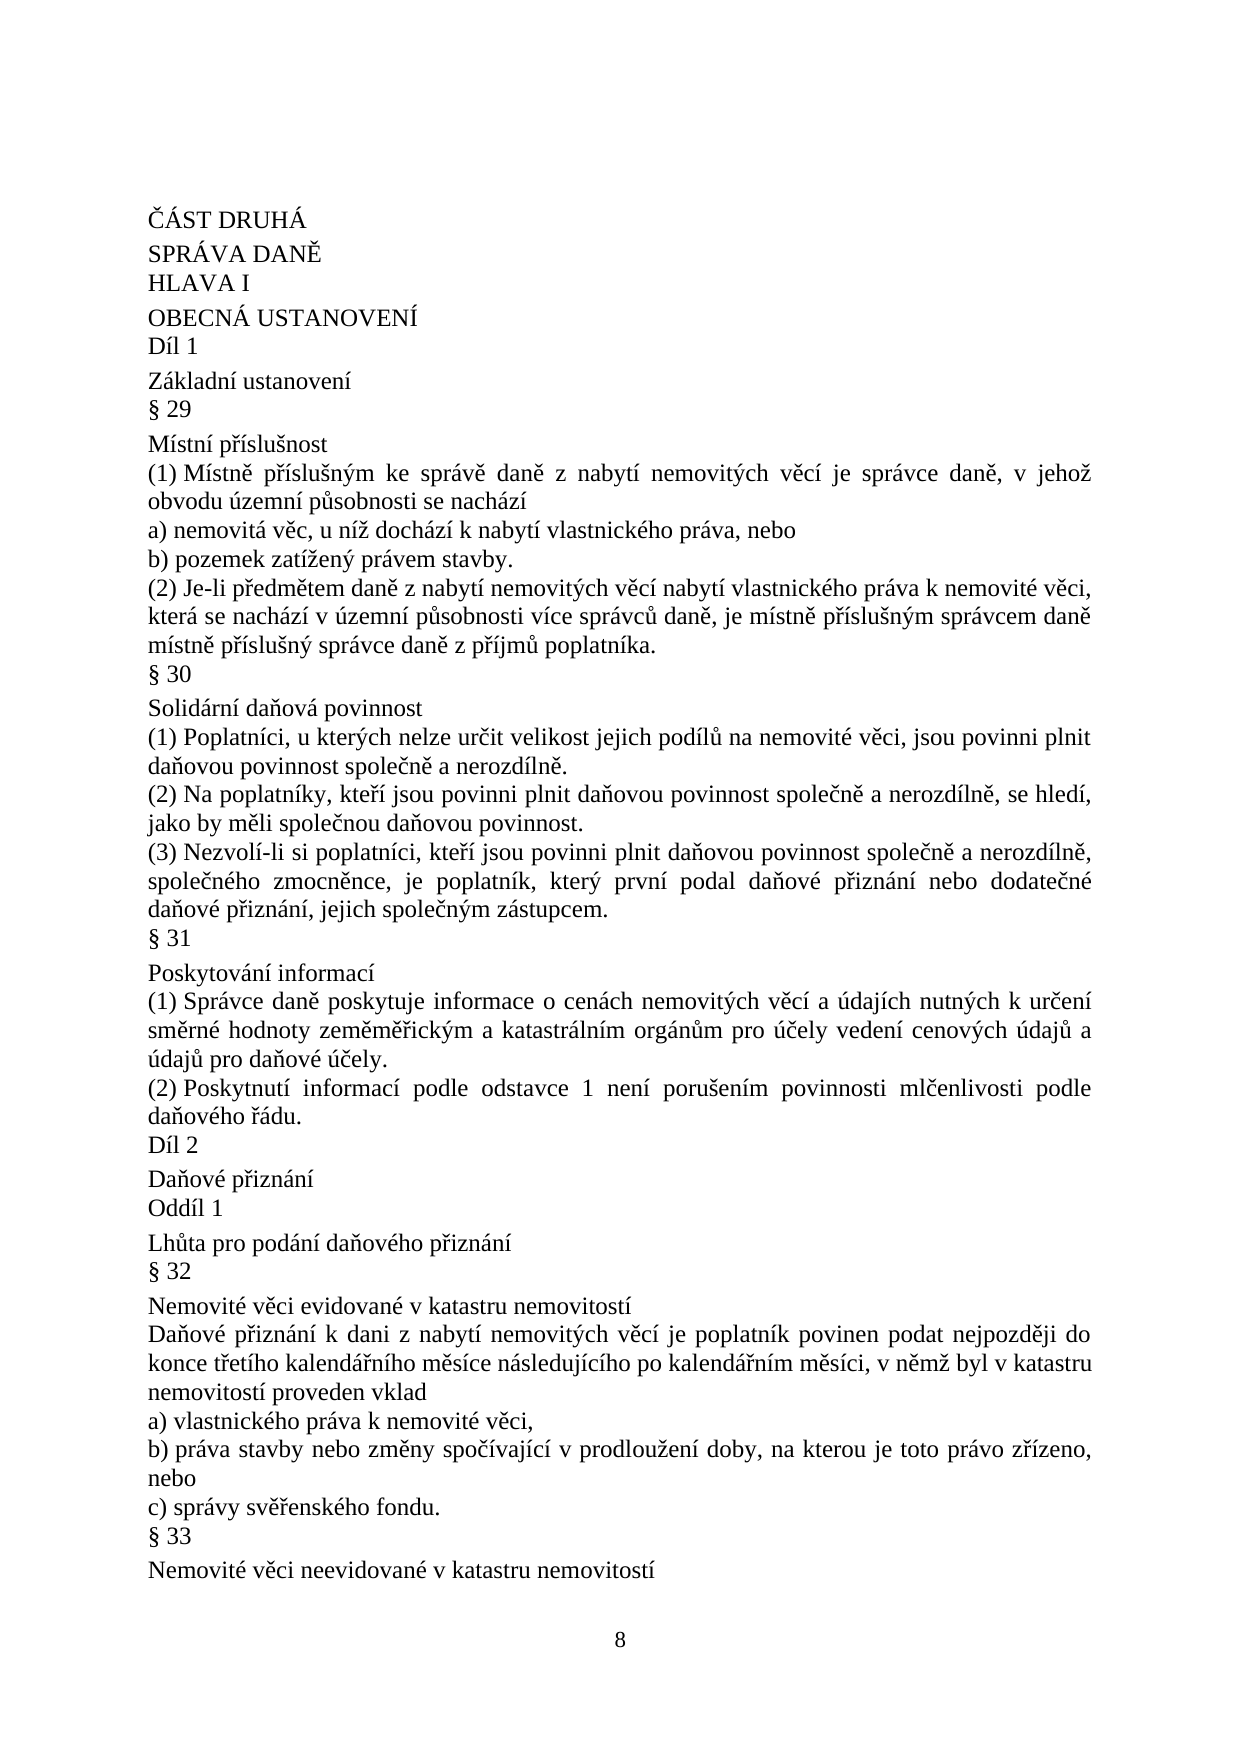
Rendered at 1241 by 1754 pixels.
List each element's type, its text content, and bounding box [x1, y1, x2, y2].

text b) pozemek zatížený právem stavby. [148, 544, 1093, 573]
text a) nemovitá věc, u níž dochází k nabytí vlastnického práva, nebo [148, 515, 1093, 544]
text Daňové přiznání k dani z nabytí nemovitých věcí je poplatník povinen podat nejpozději do konce třetího kalendářního měsíce následujícího po kalendářním měsíci, v němž byl v katastru nemovitostí proveden vklad [148, 1319, 1093, 1406]
text § 31 [148, 923, 1093, 952]
text § 33 [148, 1521, 1093, 1549]
text c) správy svěřenského fondu. [148, 1492, 1093, 1521]
text § 32 [148, 1256, 1093, 1285]
text Nemovité věci evidované v katastru nemovitostí [148, 1285, 1093, 1319]
text Poskytování informací [148, 952, 1093, 986]
text (2) Poskytnutí informací podle odstavce 1 není porušením povinnosti mlčenlivosti podle daňového řádu. [148, 1073, 1093, 1130]
text § 30 [148, 659, 1093, 688]
text (1) Místně příslušným ke správě daně z nabytí nemovitých věcí je správce daně, v jehož obvodu územní působnosti se nachází [148, 458, 1093, 515]
text ČÁST DRUHÁ [148, 205, 1093, 234]
text Nemovité věci neevidované v katastru nemovitostí [148, 1549, 1093, 1584]
text Základní ustanovení [148, 360, 1093, 394]
text OBECNÁ USTANOVENÍ [148, 297, 1093, 331]
text § 29 [148, 394, 1093, 423]
text (1) Správce daně poskytuje informace o cenách nemovitých věcí a údajích nutných k určení směrné hodnoty zeměměřickým a katastrálním orgánům pro účely vedení cenových údajů a údajů pro daňové účely. [148, 986, 1093, 1073]
text Díl 1 [148, 331, 1093, 360]
text SPRÁVA DANĚ [148, 234, 1093, 268]
text HLAVA I [148, 268, 1093, 297]
text a) vlastnického práva k nemovité věci, [148, 1406, 1093, 1434]
text (1) Poplatníci, u kterých nelze určit velikost jejich podílů na nemovité věci, jsou povinni plnit daňovou povinnost společně a nerozdílně. [148, 722, 1093, 779]
text (2) Je-li předmětem daně z nabytí nemovitých věcí nabytí vlastnického práva k nemovité věci, která se nachází v územní působnosti více správců daně, je místně příslušným správcem daně místně příslušný správce daně z příjmů poplatníka. [148, 573, 1093, 659]
text b) práva stavby nebo změny spočívající v prodloužení doby, na kterou je toto právo zřízeno, nebo [148, 1434, 1093, 1492]
text Lhůta pro podání daňového přiznání [148, 1222, 1093, 1256]
text (2) Na poplatníky, kteří jsou povinni plnit daňovou povinnost společně a nerozdílně, se hledí, jako by měli společnou daňovou povinnost. [148, 779, 1093, 837]
text Oddíl 1 [148, 1193, 1093, 1222]
text (3) Nezvolí-li si poplatníci, kteří jsou povinni plnit daňovou povinnost společně a nerozdílně, společného zmocněnce, je poplatník, který první podal daňové přiznání nebo dodatečné daňové přiznání, jejich společným zástupcem. [148, 837, 1093, 923]
text Solidární daňová povinnost [148, 688, 1093, 722]
text Díl 2 [148, 1130, 1093, 1159]
text Místní příslušnost [148, 423, 1093, 458]
text Daňové přiznání [148, 1159, 1093, 1193]
